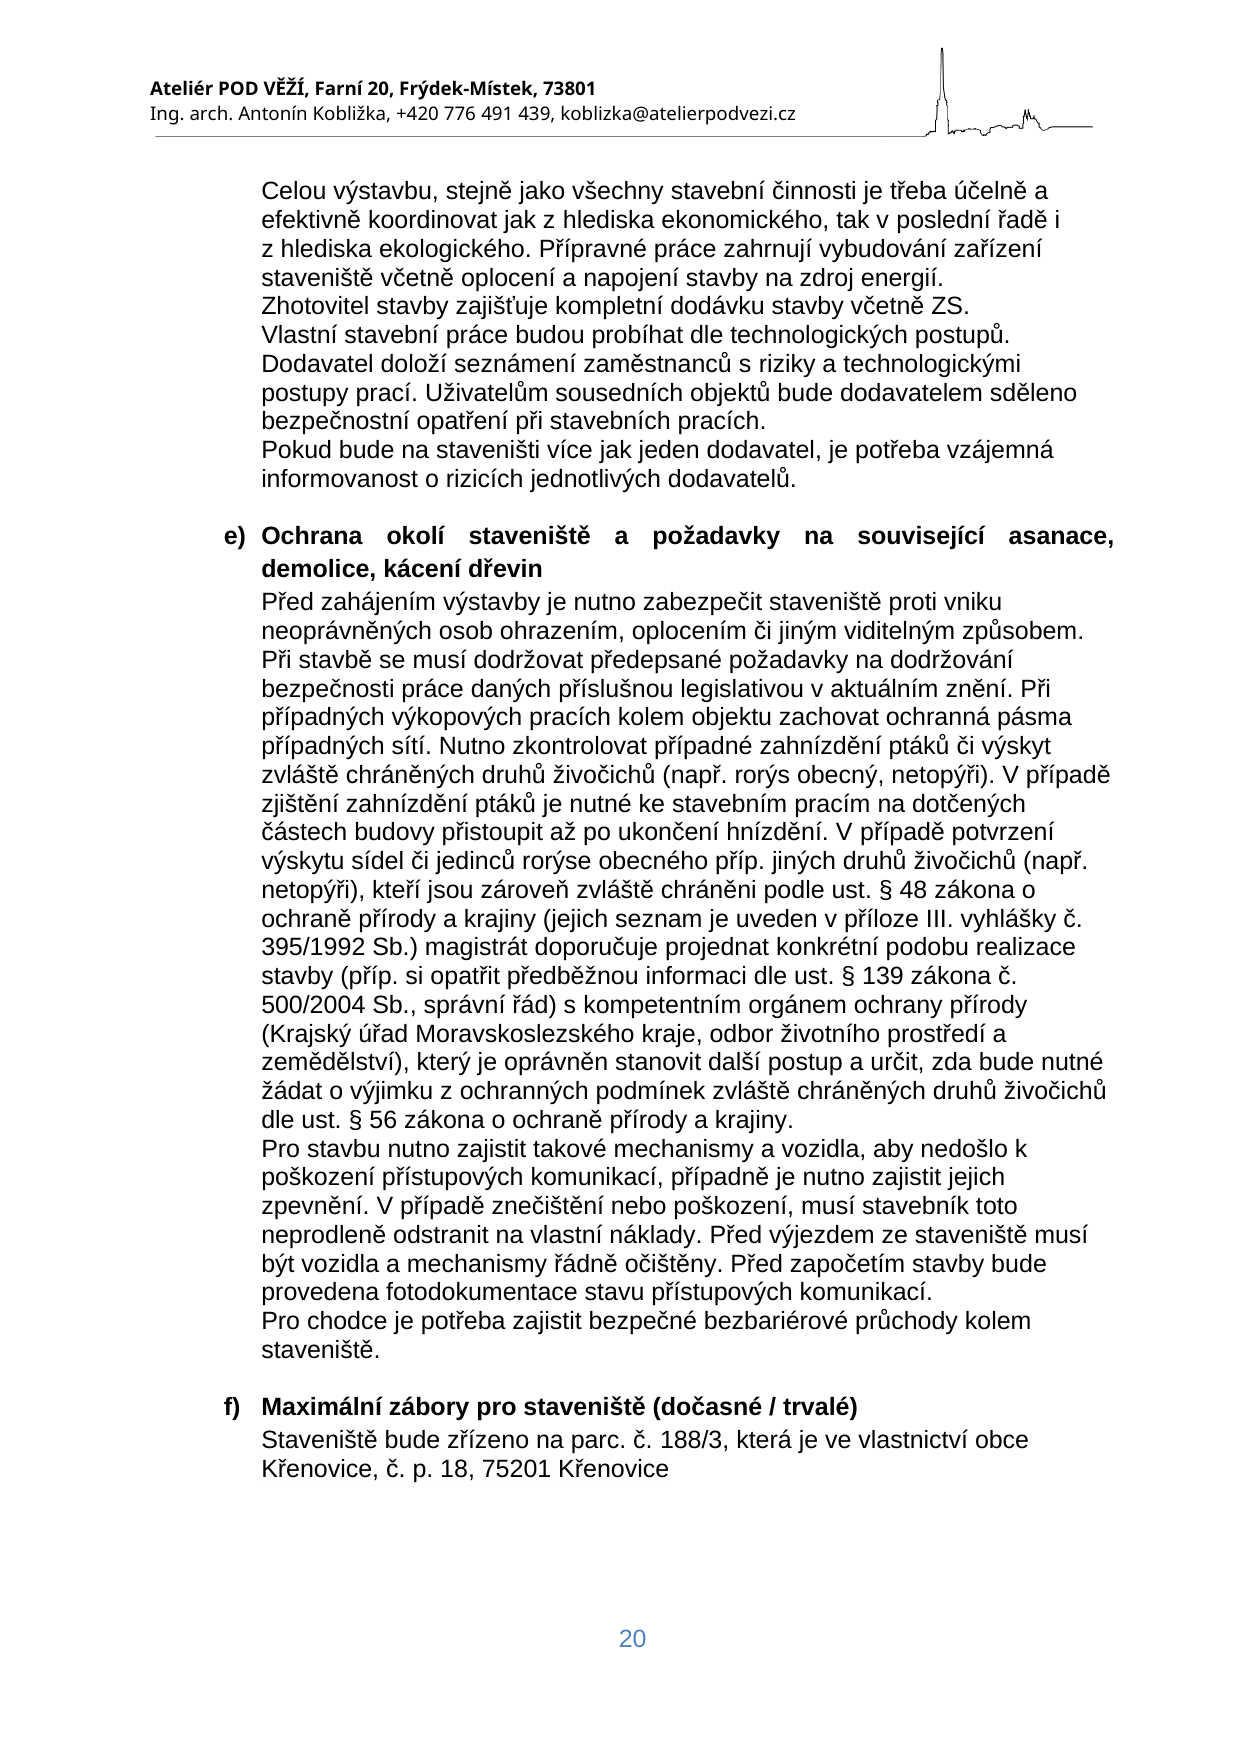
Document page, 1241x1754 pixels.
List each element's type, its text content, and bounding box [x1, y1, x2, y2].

text Pro stavbu nutno zajistit takové mechanismy a vozidla, aby nedošlo k poškození přístupových komunikací, případně je nutno zajistit jejich zpevnění. V případě znečištění nebo poškození, musí stavebník toto neprodleně odstranit na vlastní náklady. Před výjezdem ze staveniště musí být vozidla a mechanismy řádně očištěny. Před započetím stavby bude provedena fotodokumentace stavu přístupových komunikací. [261, 1134, 1115, 1306]
text Pokud bude na staveništi více jak jeden dodavatel, je potřeba vzájemná informovanost o rizicích jednotlivých dodavatelů. [261, 435, 1115, 493]
list Ochrana okolí staveniště a požadavky na související asanace, demolice, kácení dřevin [223, 521, 1115, 583]
picture [150, 40, 1095, 144]
text Vlastní stavební práce budou probíhat dle technologických postupů. Dodavatel doloží seznámení zaměstnanců s riziky a technologickými postupy prací. Uživatelům sousedních objektů bude dodavatelem sděleno bezpečnostní opatření při stavebních pracích. [261, 320, 1115, 435]
list Maximální zábory pro staveniště (dočasné / trvalé) [223, 1392, 1115, 1421]
list Staveniště bude zřízeno na parc. č. 188/3, která je ve vlastnictví obce Křenovice, č. p. 18, 75201 Křenovice [261, 1425, 1115, 1483]
text Pro chodce je potřeba zajistit bezpečné bezbariérové průchody kolem staveniště. [261, 1306, 1115, 1364]
text Celou výstavbu, stejně jako všechny stavební činnosti je třeba účelně a efektivně koordinovat jak z hlediska ekonomického, tak v poslední řadě i z hlediska ekologického. Přípravné práce zahrnují vybudování zařízení staveniště včetně oplocení a napojení stavby na zdroj energií. [261, 176, 1115, 291]
text Před zahájením výstavby je nutno zabezpečit staveniště proti vniku neoprávněných osob ohrazením, oplocením či jiným viditelným způsobem. Při stavbě se musí dodržovat předepsané požadavky na dodržování bezpečnosti práce daných příslušnou legislativou v aktuálním znění. Při případných výkopových pracích kolem objektu zachovat ochranná pásma případných sítí. Nutno zkontrolovat případné zahnízdění ptáků či výskyt zvláště chráněných druhů živočichů (např. rorýs obecný, netopýři). V případě zjištění zahnízdění ptáků je nutné ke stavebním pracím na dotčených částech budovy přistoupit až po ukončení hnízdění. V případě potvrzení výskytu sídel či jedinců rorýse obecného příp. jiných druhů živočichů (např. netopýři), kteří jsou zároveň zvláště chráněni podle ust. § 48 zákona o ochraně přírody a krajiny (jejich seznam je uveden v příloze III. vyhlášky č. 395/1992 Sb.) magistrát doporučuje projednat konkrétní podobu realizace stavby (příp. si opatřit předběžnou informaci dle ust. § 139 zákona č. 500/2004 Sb., správní řád) s kompetentním orgánem ochrany přírody (Krajský úřad Moravskoslezského kraje, odbor životního prostředí a zemědělství), který je oprávněn stanovit další postup a určit, zda bude nutné žádat o výjimku z ochranných podmínek zvláště chráněných druhů živočichů dle ust. § 56 zákona o ochraně přírody a krajiny. [261, 587, 1115, 1134]
text Zhotovitel stavby zajišťuje kompletní dodávku stavby včetně ZS. [261, 291, 1115, 320]
